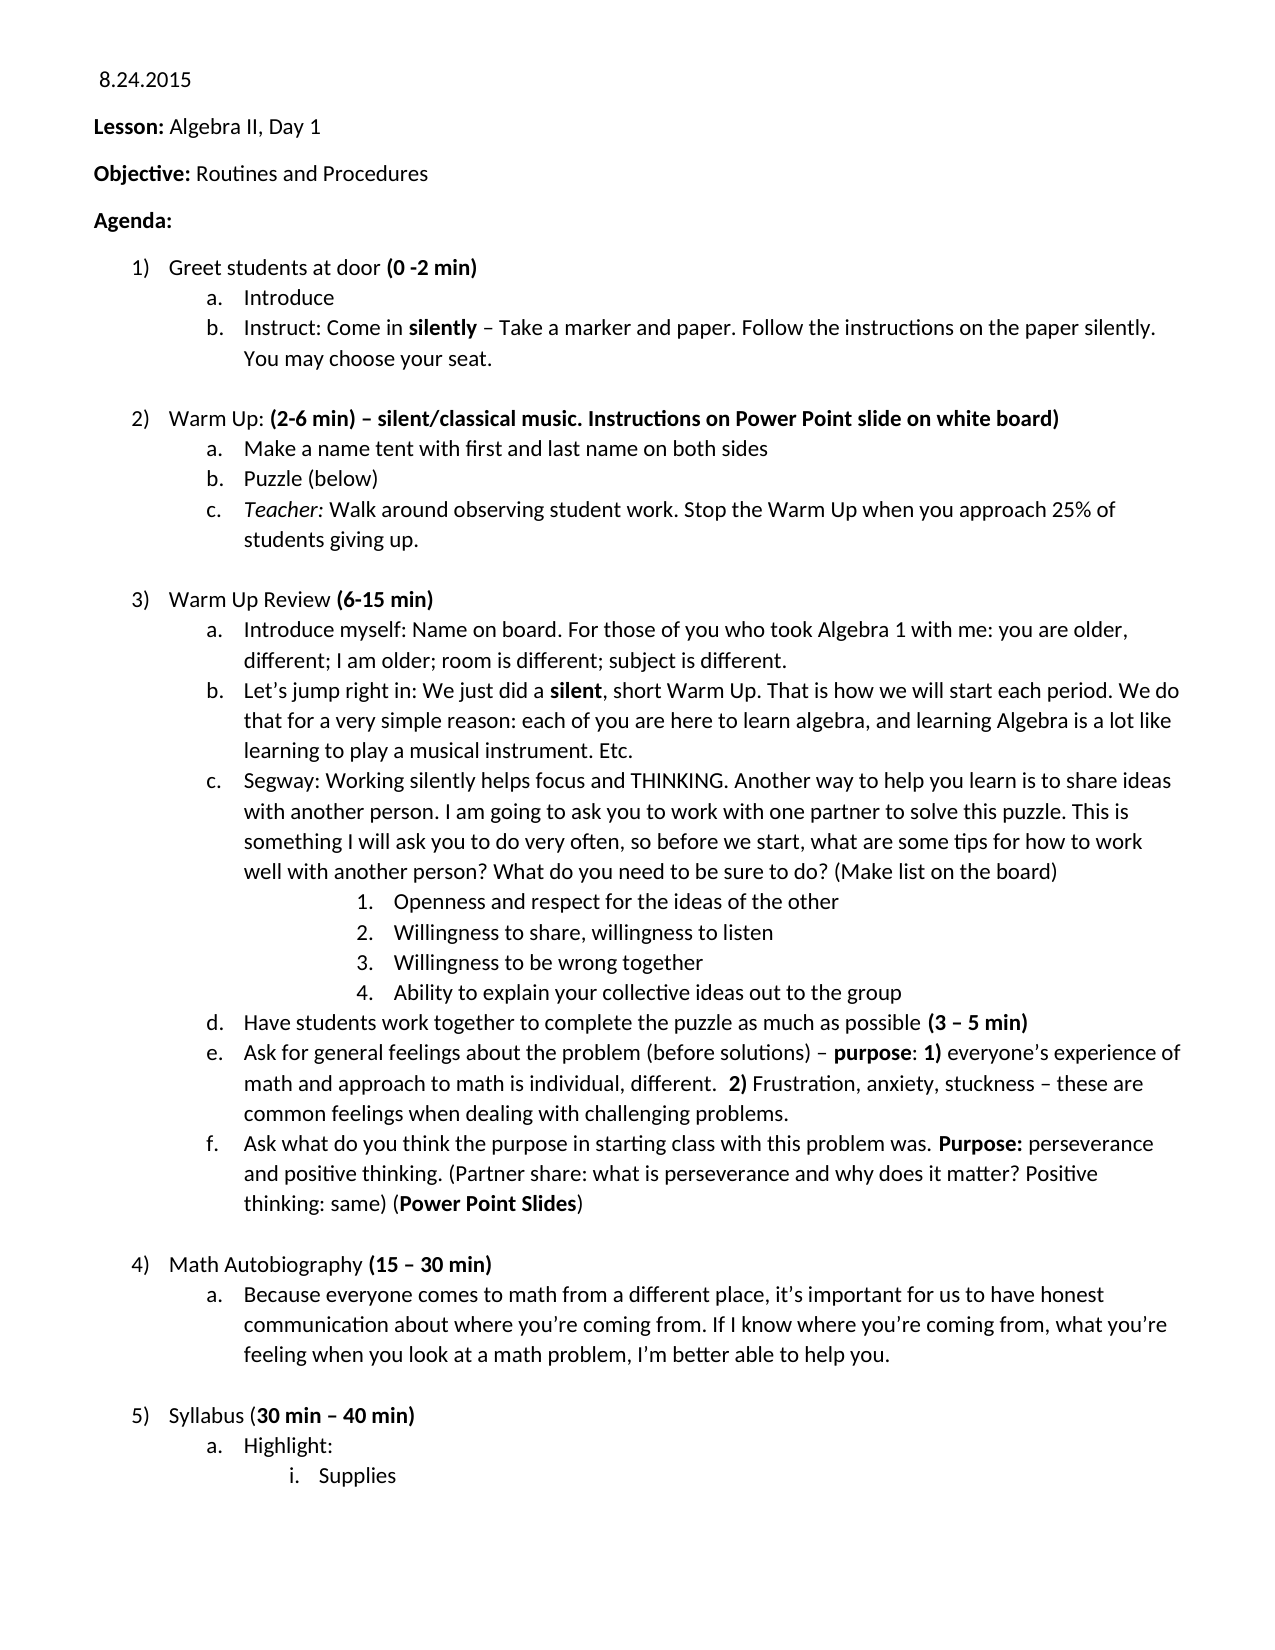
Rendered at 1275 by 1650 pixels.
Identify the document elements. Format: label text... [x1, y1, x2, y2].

list Make a name tent with first and last name on both sides [206, 434, 1181, 462]
list Warm Up Review (6-15 min) [131, 585, 1181, 613]
list Because everyone comes to math from a different place, it’s important for us to have honest communication about where you’re coming from. If I know where you’re coming from, what you’re feeling when you look at a math problem, I’m better able to help you. [206, 1280, 1181, 1369]
list Ability to explain your collective ideas out to the group [356, 978, 1181, 1006]
text Agenda: [94, 206, 1181, 234]
list Openness and respect for the ideas of the other [356, 887, 1181, 916]
list Willingness to share, willingness to listen [356, 918, 1181, 946]
list Supplies [300, 1461, 1181, 1489]
list Greet students at door (0 -2 min) [131, 253, 1181, 281]
list Warm Up: (2-6 min) – silent/classical music. Instructions on Power Point slide on white board) [131, 404, 1181, 432]
list Have students work together to complete the puzzle as much as possible (3 – 5 min) [206, 1008, 1181, 1036]
list Introduce myself: Name on board. For those of you who took Algebra 1 with me: you are older, different; I am older; room is different; subject is different. [206, 616, 1181, 674]
list Syllabus (30 min – 40 min) [131, 1401, 1181, 1429]
list Teacher: Walk around observing student work. Stop the Warm Up when you approach 25% of students giving up. [206, 495, 1181, 553]
list Let’s jump right in: We just did a silent, short Warm Up. That is how we will start each period. We do that for a very simple reason: each of you are here to learn algebra, and learning Algebra is a lot like learning to play a musical instrument. Etc. [206, 676, 1181, 764]
text Lesson: Algebra II, Day 1 [94, 112, 1181, 141]
list Instruct: Come in silently – Take a marker and paper. Follow the instructions on the paper silently. You may choose your seat. [206, 313, 1181, 372]
list Puzzle (below) [206, 464, 1181, 493]
text Objective: Routines and Procedures [94, 159, 1181, 187]
list Introduce [206, 283, 1181, 311]
list Willingness to be wrong together [356, 948, 1181, 976]
list Ask what do you think the purpose in starting class with this problem was. Purpose: perseverance and positive thinking. (Partner share: what is perseverance and why does it matter? Positive thinking: same) (Power Point Slides) [206, 1129, 1181, 1218]
list Ask for general feelings about the problem (before solutions) – purpose: 1) everyone’s experience of math and approach to math is individual, different. 2) Frustration, anxiety, stuckness – these are common feelings when dealing with challenging problems. [206, 1038, 1181, 1127]
list Segway: Working silently helps focus and THINKING. Another way to help you learn is to share ideas with another person. I am going to ask you to work with one partner to solve this puzzle. This is something I will ask you to do very often, so before we start, what are some tips for how to work well with another person? What do you need to be sure to do? (Make list on the board) [206, 767, 1181, 885]
text 8.24.2015 [94, 66, 1181, 94]
list Math Autobiography (15 – 30 min) [131, 1250, 1181, 1278]
list Highlight: [206, 1431, 1181, 1459]
